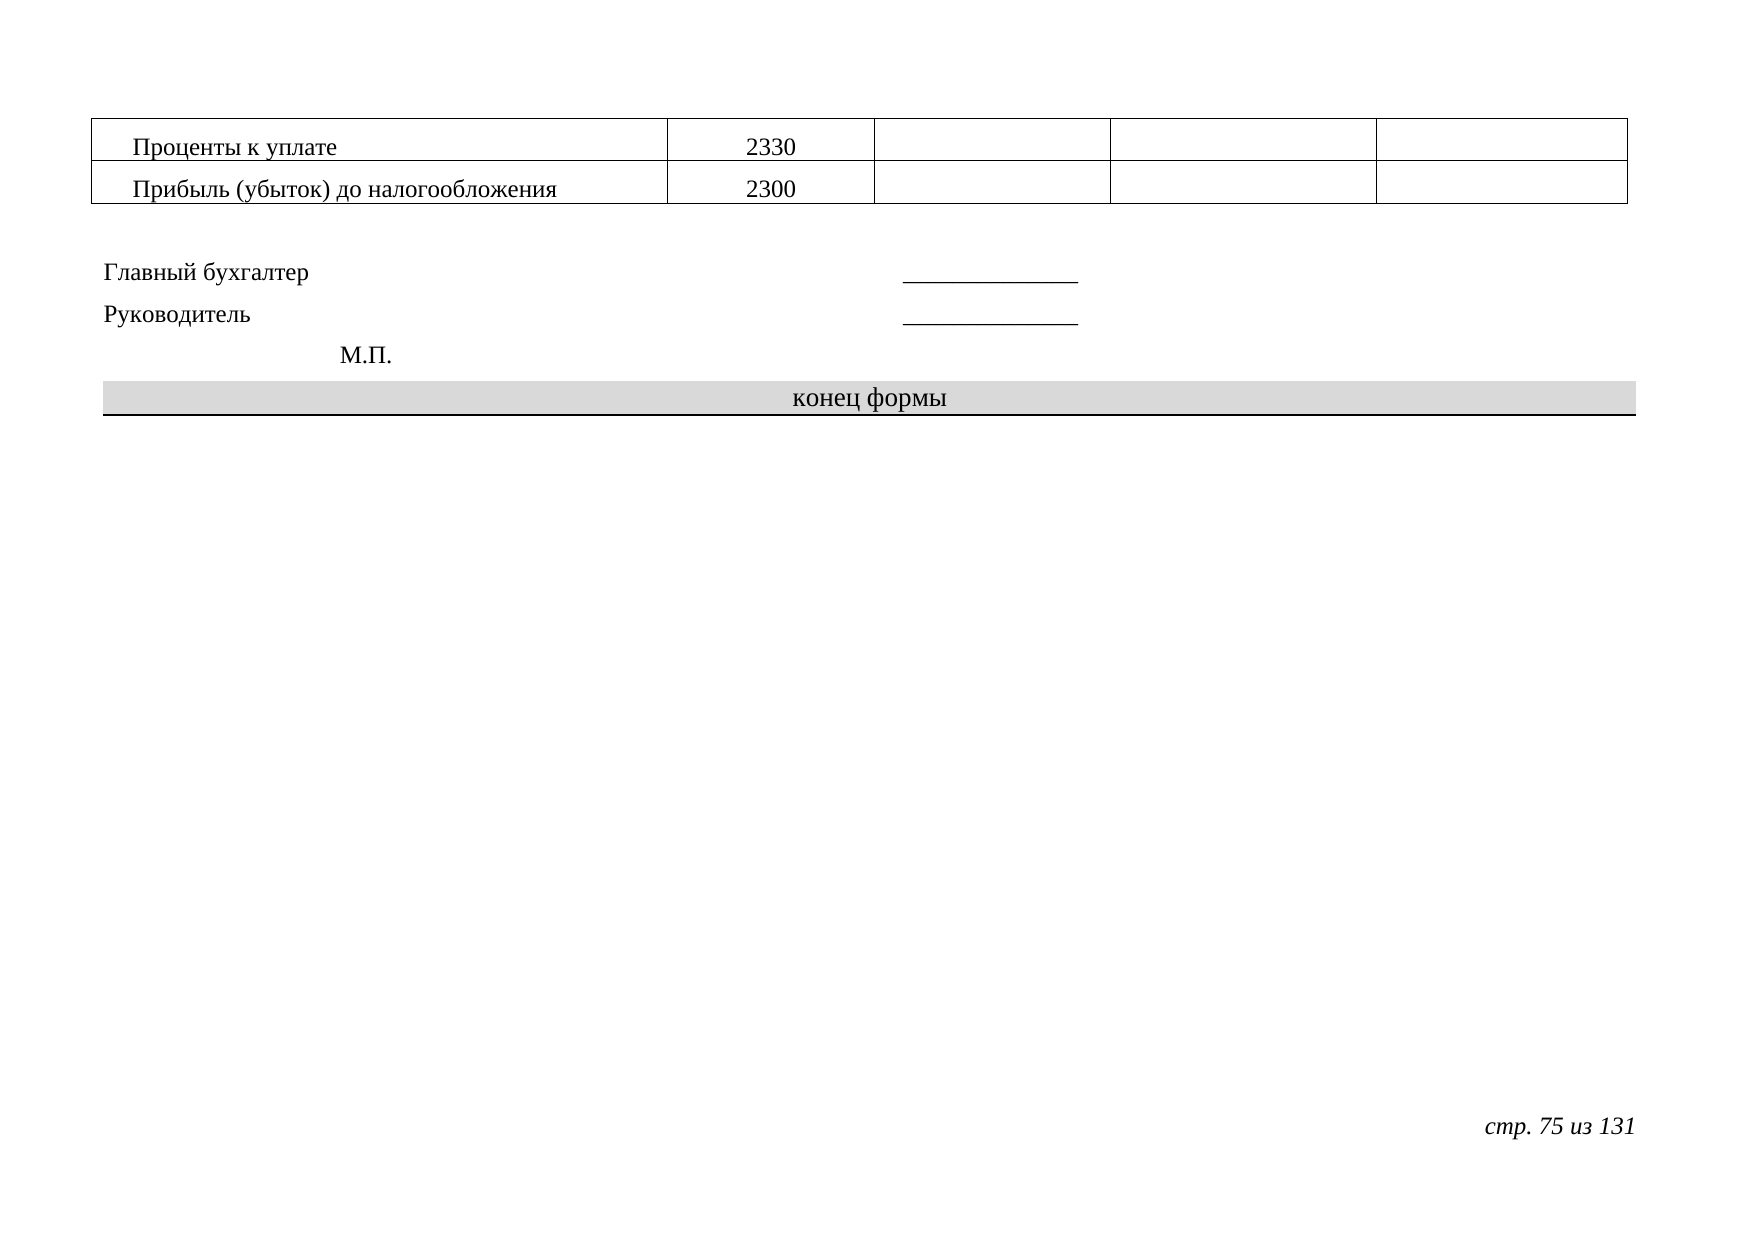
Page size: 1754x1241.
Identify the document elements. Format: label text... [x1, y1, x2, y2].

table_cell [1377, 119, 1627, 160]
table_cell [875, 119, 1110, 160]
table_cell [1377, 161, 1627, 203]
text М.П. [339, 340, 1636, 369]
table_cell 2330 [668, 119, 874, 160]
table_cell [1111, 161, 1376, 203]
table_cell Проценты к уплате [92, 119, 667, 160]
table_cell [1111, 119, 1376, 160]
table_cell Прибыль (убыток) до налогообложения [92, 161, 667, 203]
text Руководитель ______________ [103, 299, 1636, 327]
text Главный бухгалтер ______________ [103, 257, 1636, 286]
table_cell [875, 161, 1110, 203]
table_cell 2300 [668, 161, 874, 203]
text конец формы [103, 381, 1636, 414]
